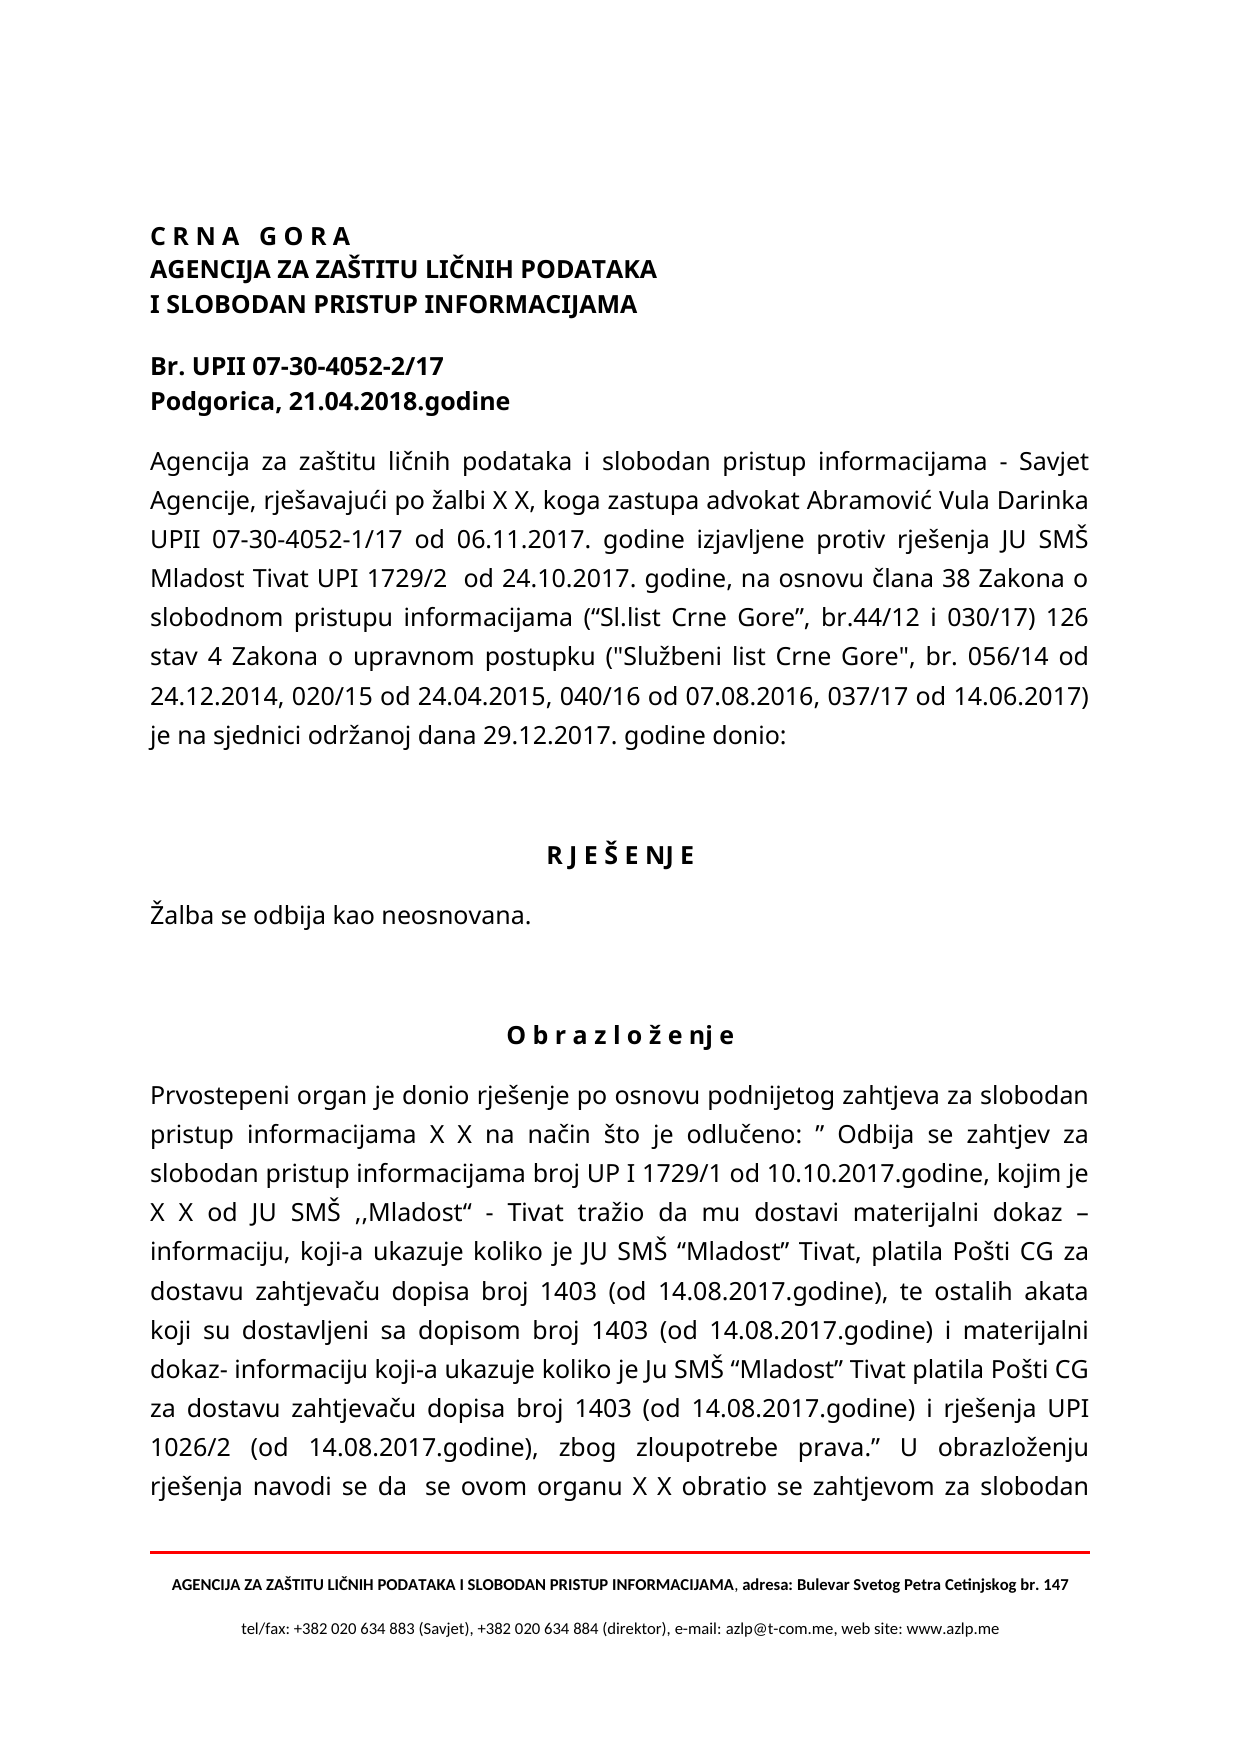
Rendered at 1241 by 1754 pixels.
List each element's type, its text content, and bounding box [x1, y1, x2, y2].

text I SLOBODAN PRISTUP INFORMACIJAMA [150, 286, 1090, 320]
text O b r a z l o ž e nj e [150, 1017, 1090, 1051]
text Agencija za zaštitu ličnih podataka i slobodan pristup informacijama - Savjet Agencije, rješavajući po žalbi X X, koga zastupa advokat Abramović Vula Darinka UPII 07-30-4052-1/17 od 06.11.2017. godine izjavljene protiv rješenja JU SMŠ Mladost Tivat UPI 1729/2 od 24.10.2017. godine, na osnovu člana 38 Zakona o slobodnom pristupu informacijama (“Sl.list Crne Gore”, br.44/12 i 030/17) 126 stav 4 Zakona o upravnom postupku ("Službeni list Crne Gore", br. 056/14 od 24.12.2014, 020/15 od 24.04.2015, 040/16 od 07.08.2016, 037/17 od 14.06.2017) je na sjednici održanoj dana 29.12.2017. godine donio: [150, 443, 1090, 751]
text Podgorica, 21.04.2018.godine [150, 383, 1090, 417]
text R J E Š E NJ E [150, 837, 1090, 871]
text Br. UPII 07-30-4052-2/17 [150, 349, 1090, 383]
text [150, 1077, 1090, 1503]
text AGENCIJA ZA ZAŠTITU LIČNIH PODATAKA [150, 252, 1090, 286]
text C R N A G O R A [150, 218, 1090, 252]
text Žalba se odbija kao neosnovana. [150, 897, 1090, 931]
